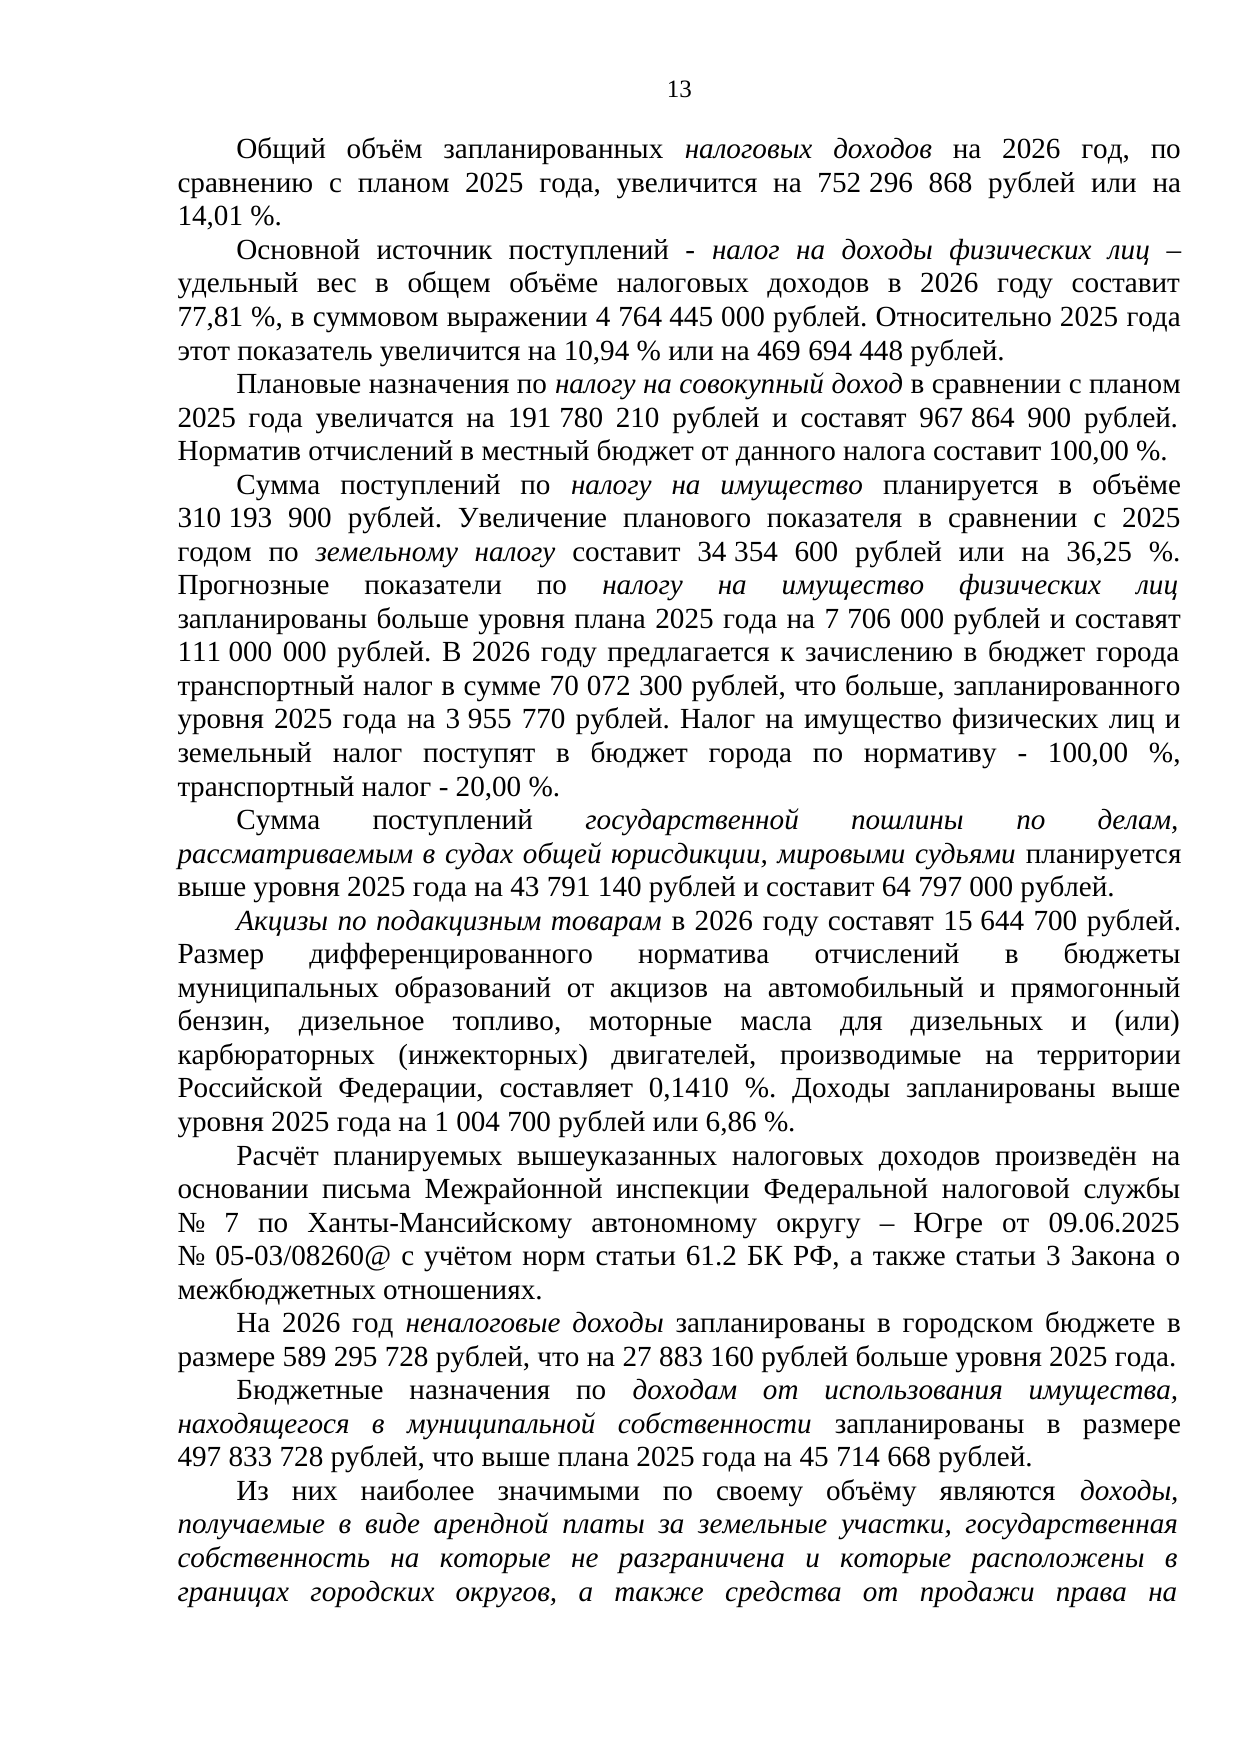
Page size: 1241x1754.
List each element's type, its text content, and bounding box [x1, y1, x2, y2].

text Акцизы по подакцизным товарам в 2026 году составят 15 644 700 рублей. Размер дифференцированного норматива отчислений в бюджеты муниципальных образований от акцизов на автомобильный и прямогонный бензин, дизельное топливо, моторные масла для дизельных и (или) карбюраторных (инжекторных) двигателей, производимые на территории Российской Федерации, составляет 0,1410 %. Доходы запланированы выше уровня 2025 года на 1 004 700 рублей или 6,86 %. [177, 903, 1181, 1138]
text Бюджетные назначения по доходам от использования имущества, находящегося в муниципальной собственности запланированы в размере 497 833 728 рублей, что выше плана 2025 года на 45 714 668 рублей. [177, 1372, 1181, 1473]
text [177, 1473, 1181, 1607]
text Общий объём запланированных налоговых доходов на 2026 год, по сравнению с планом 2025 года, увеличится на 752 296 868 рублей или на 14,01 %. [177, 131, 1181, 232]
text Плановые назначения по налогу на совокупный доход в сравнении с планом 2025 года увеличатся на 191 780 210 рублей и составят 967 864 900 рублей. Норматив отчислений в местный бюджет от данного налога составит 100,00 %. [177, 366, 1181, 467]
text На 2026 год неналоговые доходы запланированы в городском бюджете в размере 589 295 728 рублей, что на 27 883 160 рублей больше уровня 2025 года. [177, 1305, 1181, 1372]
text Расчёт планируемых вышеуказанных налоговых доходов произведён на основании письма Межрайонной инспекции Федеральной налоговой службы № 7 по Ханты-Мансийскому автономному округу – Югре от 09.06.2025 № 05-03/08260@ с учётом норм статьи 61.2 БК РФ, а также статьи 3 Закона о межбюджетных отношениях. [177, 1138, 1181, 1305]
text Основной источник поступлений - налог на доходы физических лиц – удельный вес в общем объёме налоговых доходов в 2026 году составит 77,81 %, в суммовом выражении 4 764 445 000 рублей. Относительно 2025 года этот показатель увеличится на 10,94 % или на 469 694 448 рублей. [177, 232, 1181, 366]
text Сумма поступлений по налогу на имущество планируется в объёме 310 193 900 рублей. Увеличение планового показателя в сравнении с 2025 годом по земельному налогу составит 34 354 600 рублей или на 36,25 %. Прогнозные показатели по налогу на имущество физических лиц запланированы больше уровня плана 2025 года на 7 706 000 рублей и составят 111 000 000 рублей. В 2026 году предлагается к зачислению в бюджет города транспортный налог в сумме 70 072 300 рублей, что больше, запланированного уровня 2025 года на 3 955 770 рублей. Налог на имущество физических лиц и земельный налог поступят в бюджет города по нормативу - 100,00 %, транспортный налог - 20,00 %. [177, 467, 1181, 802]
text Сумма поступлений государственной пошлины по делам, рассматриваемым в судах общей юрисдикции, мировыми судьями планируется выше уровня 2025 года на 43 791 140 рублей и составит 64 797 000 рублей. [177, 802, 1181, 903]
